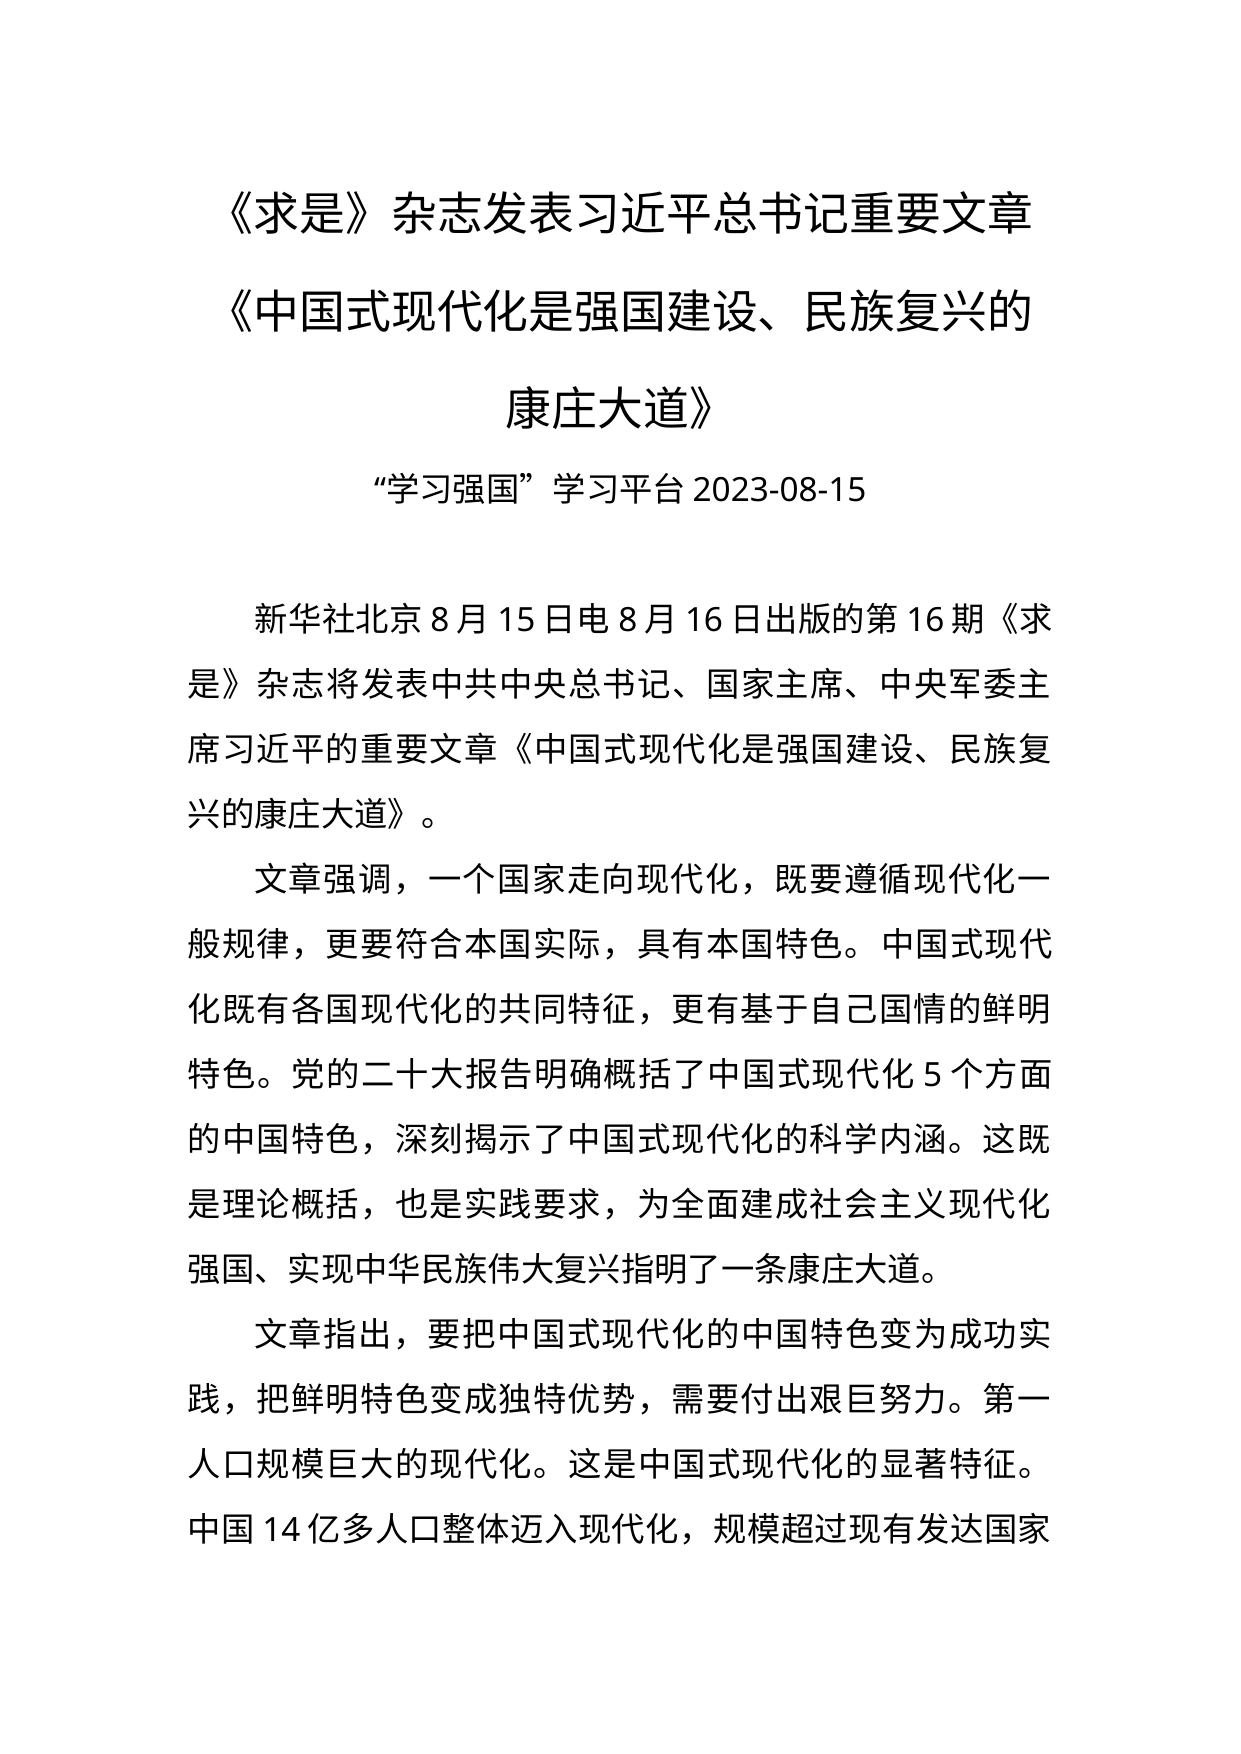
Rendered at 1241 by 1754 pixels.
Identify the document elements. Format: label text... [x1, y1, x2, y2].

text 文章强调，一个国家走向现代化，既要遵循现代化一般规律，更要符合本国实际，具有本国特色。中国式现代化既有各国现代化的共同特征，更有基于自己国情的鲜明特色。党的二十大报告明确概括了中国式现代化5个方面的中国特色，深刻揭示了中国式现代化的科学内涵。这既是理论概括，也是实践要求，为全面建成社会主义现代化强国、实现中华民族伟大复兴指明了一条康庄大道。 [187, 844, 1053, 1299]
text 新华社北京8月15日电 8月16日出版的第16期《求是》杂志将发表中共中央总书记、国家主席、中央军委主席习近平的重要文章《中国式现代化是强国建设、民族复兴的康庄大道》。 [187, 584, 1053, 844]
text “学习强国”学习平台2023-08-15 [187, 454, 1053, 519]
text 《求是》杂志发表习近平总书记重要文章《中国式现代化是强国建设、民族复兴的康庄大道》 [187, 162, 1053, 454]
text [187, 1299, 1053, 1559]
